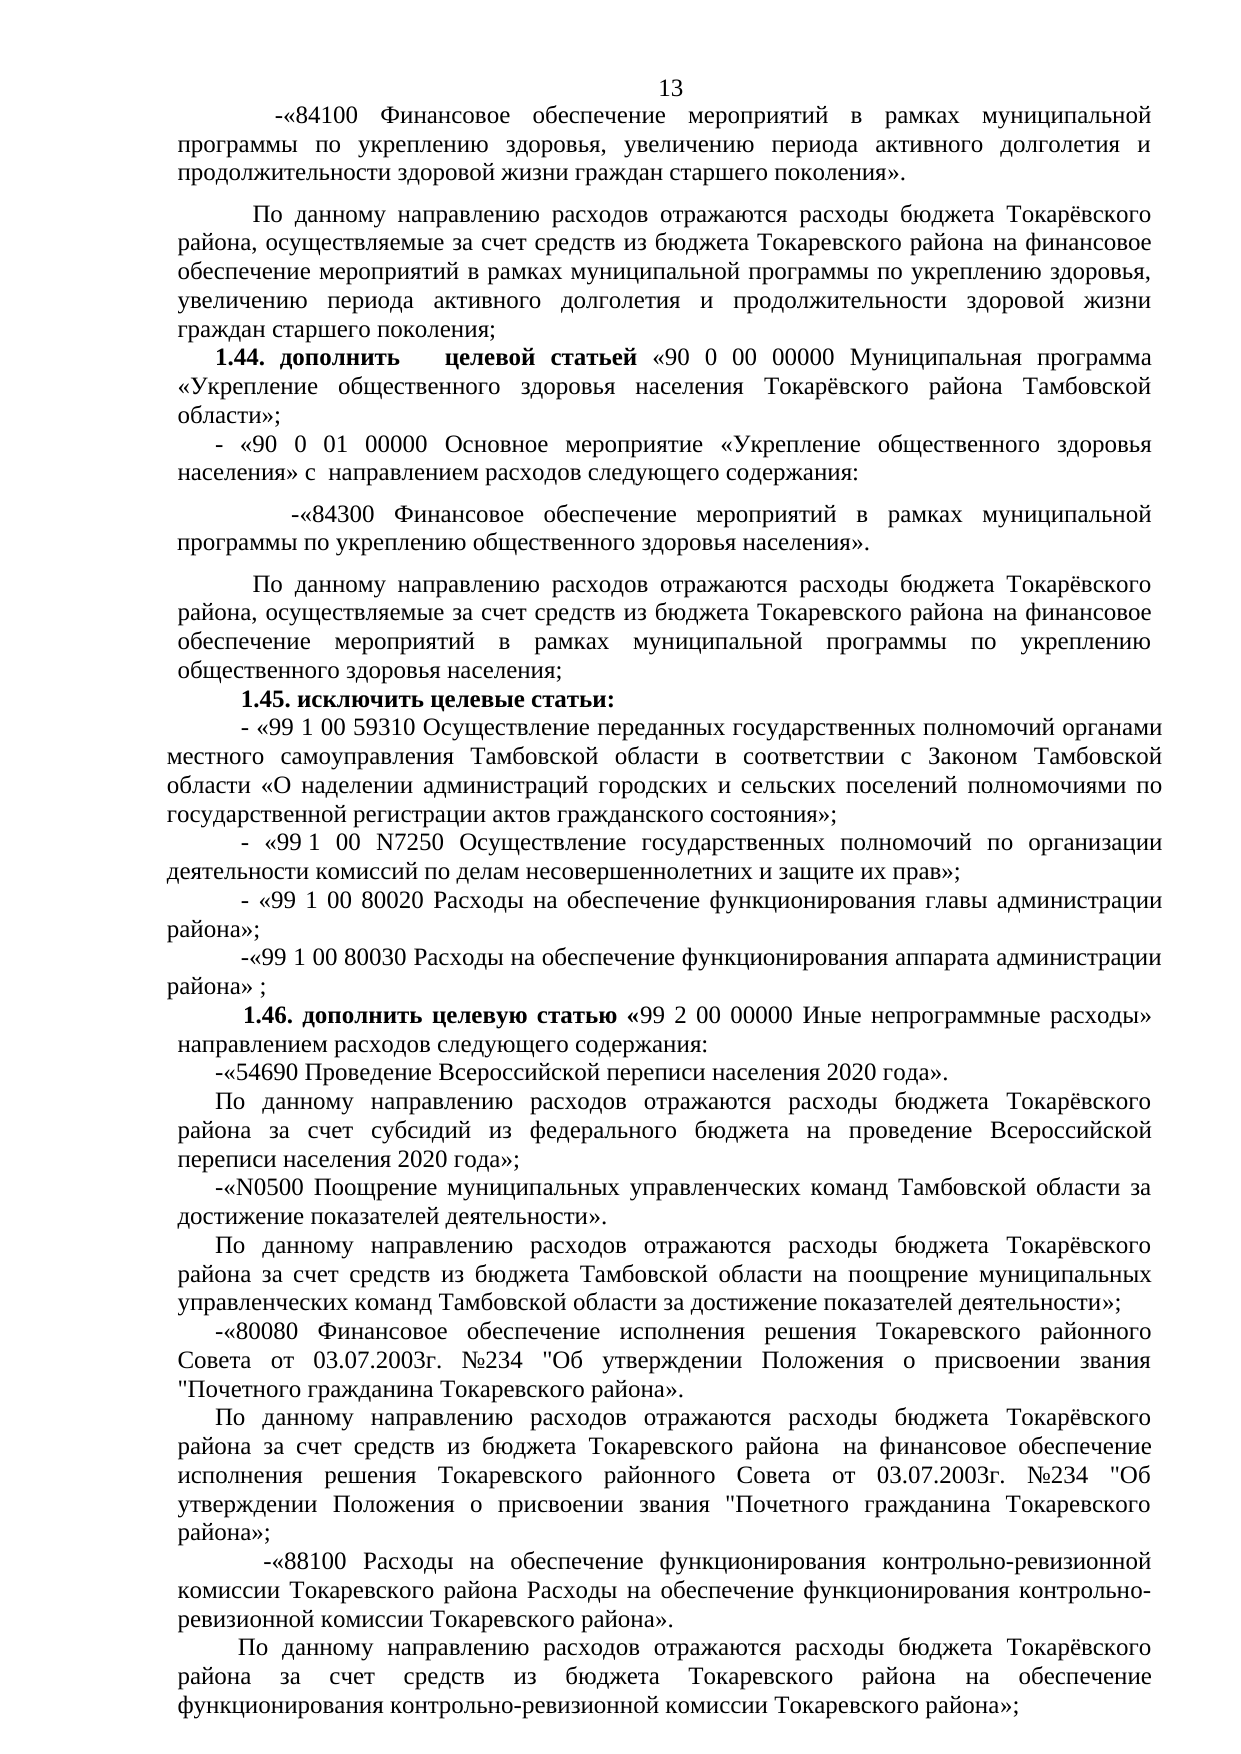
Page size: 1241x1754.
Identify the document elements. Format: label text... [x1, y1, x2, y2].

text - «99 1 00 59310 Осуществление переданных государственных полномочий органами местного самоуправления Тамбовской области в соответствии с Законом Тамбовской области «О наделении администраций городских и сельских поселений полномочиями по государственной регистрации актов гражданского состояния»; [167, 712, 1163, 827]
text -«54690 Проведение Всероссийской переписи населения 2020 года». [177, 1057, 1152, 1086]
text -«84100 Финансовое обеспечение мероприятий в рамках муниципальной программы по укреплению здоровья, увеличению периода активного долголетия и продолжительности здоровой жизни граждан старшего поколения». [177, 100, 1152, 186]
text -«80080 Финансовое обеспечение исполнения решения Токаревского районного Совета от 03.07.2003г. №234 "Об утверждении Положения о присвоении звания "Почетного гражданина Токаревского района». [177, 1316, 1152, 1402]
text - «99 1 00 N7250 Осуществление государственных полномочий по организации деятельности комиссий по делам несовершеннолетних и защите их прав»; [167, 827, 1163, 885]
text 1.45. исключить целевые статьи: [167, 684, 1163, 712]
text 1.46. дополнить целевую статью «99 2 00 00000 Иные непрограммные расходы» направлением расходов следующего содержания: [177, 1000, 1152, 1057]
text -«99 1 00 80030 Расходы на обеспечение функционирования аппарата администрации района» ; [167, 942, 1163, 1000]
text - «99 1 00 80020 Расходы на обеспечение функционирования главы администрации района»; [167, 885, 1163, 942]
text -«84300 Финансовое обеспечение мероприятий в рамках муниципальной программы по укреплению общественного здоровья населения». [177, 499, 1152, 556]
text По данному направлению расходов отражаются расходы бюджета Токарёвского района за счет субсидий из федерального бюджета на проведение Всероссийской переписи населения 2020 года»; [177, 1086, 1152, 1172]
text По данному направлению расходов отражаются расходы бюджета Токарёвского района за счет средств из бюджета Токаревского района на финансовое обеспечение исполнения решения Токаревского районного Совета от 03.07.2003г. №234 "Об утверждении Положения о присвоении звания "Почетного гражданина Токаревского района»; [177, 1402, 1152, 1546]
text -«N0500 Поощрение муниципальных управленческих команд Тамбовской области за достижение показателей деятельности». [177, 1172, 1152, 1230]
text - «90 0 01 00000 Основное мероприятие «Укрепление общественного здоровья населения» с направлением расходов следующего содержания: [177, 429, 1152, 486]
text По данному направлению расходов отражаются расходы бюджета Токарёвского района за счет средств из бюджета Тамбовской области на поощрение муниципальных управленческих команд Тамбовской области за достижение показателей деятельности»; [177, 1230, 1152, 1316]
text 1.44. дополнить целевой статьей «90 0 00 00000 Муниципальная программа «Укрепление общественного здоровья населения Токарёвского района Тамбовской области»; [177, 342, 1152, 429]
text По данному направлению расходов отражаются расходы бюджета Токарёвского района, осуществляемые за счет средств из бюджета Токаревского района на финансовое обеспечение мероприятий в рамках муниципальной программы по укреплению общественного здоровья населения; [177, 569, 1152, 684]
text По данному направлению расходов отражаются расходы бюджета Токарёвского района за счет средств из бюджета Токаревского района на обеспечение функционирования контрольно-ревизионной комиссии Токаревского района»; [177, 1632, 1152, 1719]
text -«88100 Расходы на обеспечение функционирования контрольно-ревизионной комиссии Токаревского района Расходы на обеспечение функционирования контрольно-ревизионной комиссии Токаревского района». [177, 1546, 1152, 1632]
text По данному направлению расходов отражаются расходы бюджета Токарёвского района, осуществляемые за счет средств из бюджета Токаревского района на финансовое обеспечение мероприятий в рамках муниципальной программы по укреплению здоровья, увеличению периода активного долголетия и продолжительности здоровой жизни граждан старшего поколения; [177, 199, 1152, 342]
